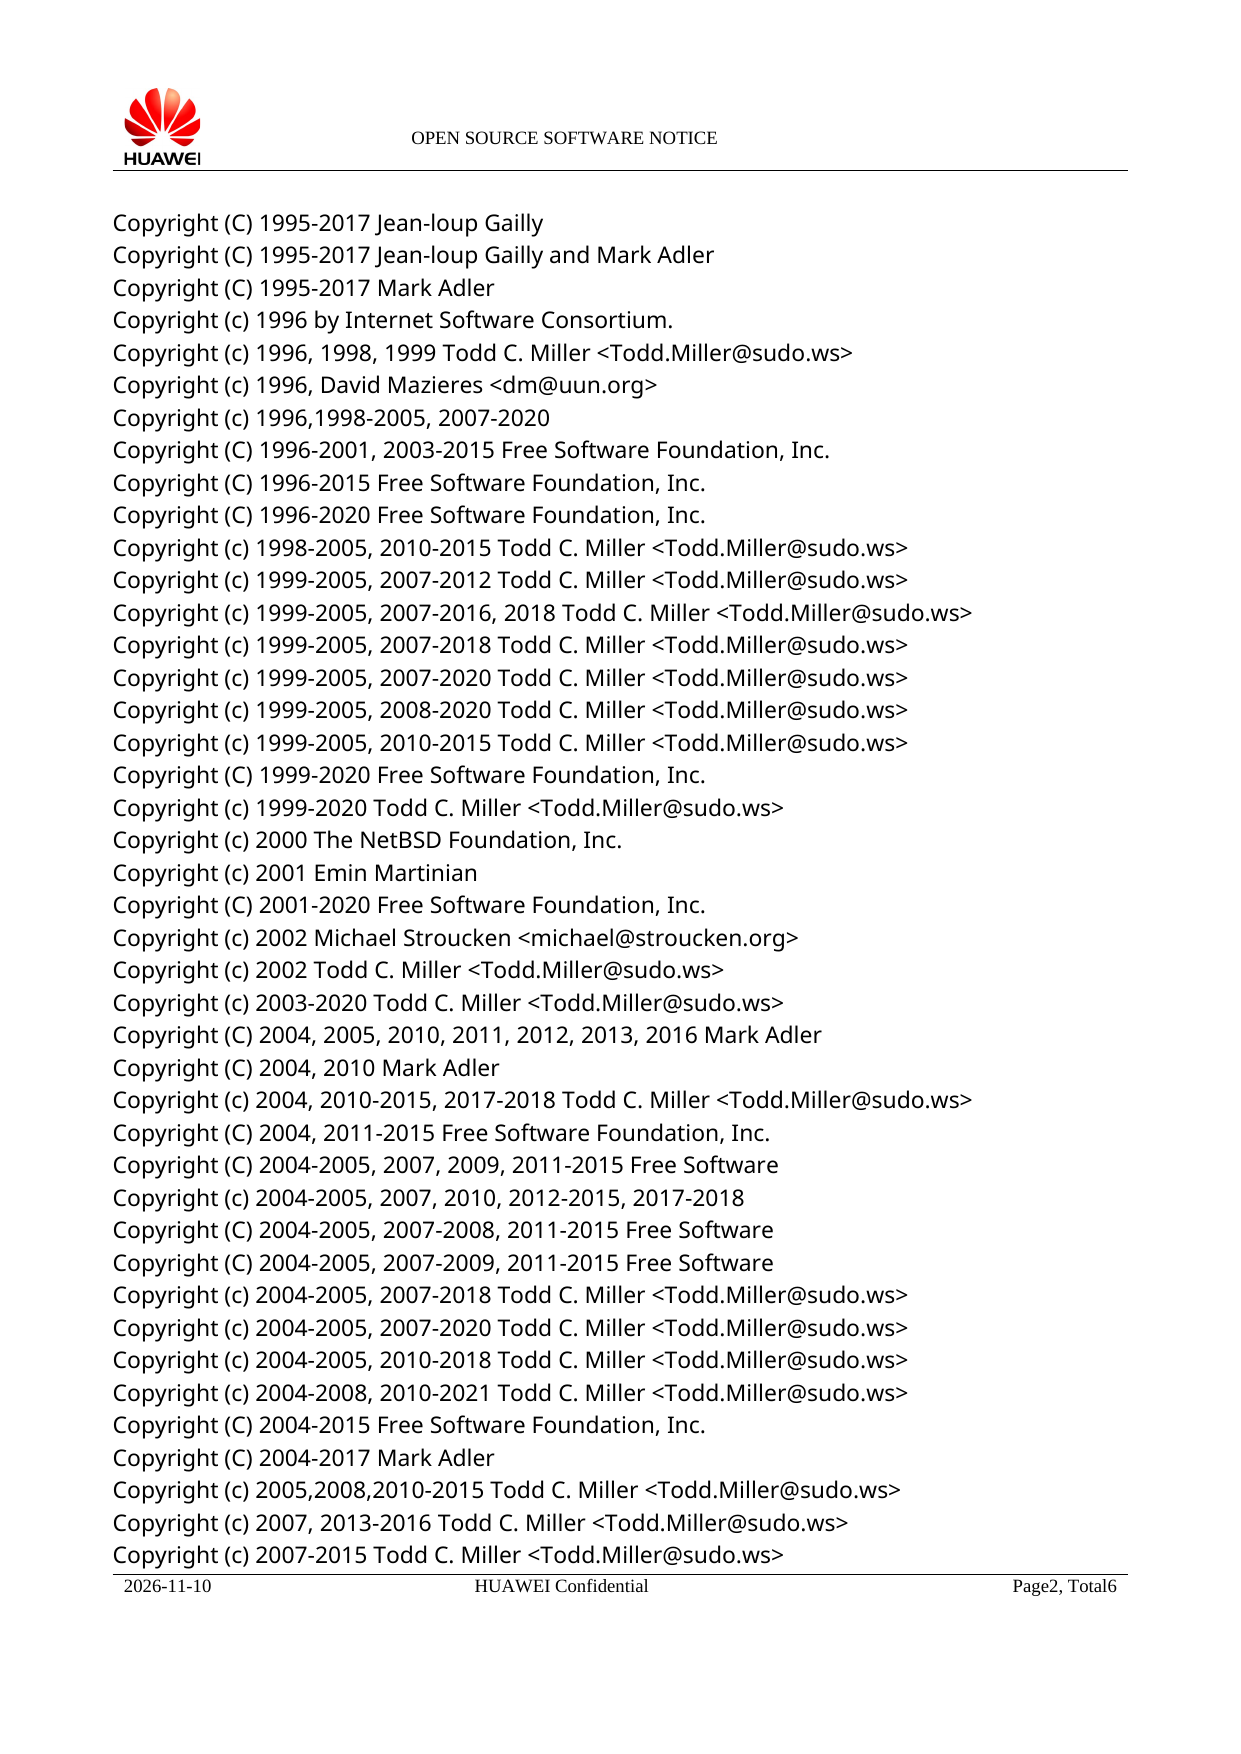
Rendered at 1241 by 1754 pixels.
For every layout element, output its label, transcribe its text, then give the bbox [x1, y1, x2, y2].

text Copyright (c) 1996, 1998, 1999 Todd C. Miller <Todd.Miller@sudo.ws> [112, 336, 1128, 369]
text Copyright (c) 2004-2005, 2007-2020 Todd C. Miller <Todd.Miller@sudo.ws> [112, 1311, 1128, 1344]
text Copyright (c) 1999-2005, 2008-2020 Todd C. Miller <Todd.Miller@sudo.ws> [112, 694, 1128, 726]
text Copyright (C) 1995-2017 Jean-loup Gailly [112, 206, 1128, 239]
text Copyright (C) 2004, 2010 Mark Adler [112, 1051, 1128, 1084]
text Copyright (C) 2004-2005, 2007, 2009, 2011-2015 Free Software [112, 1149, 1128, 1181]
text Copyright (c) 2004-2005, 2010-2018 Todd C. Miller <Todd.Miller@sudo.ws> [112, 1344, 1128, 1376]
text Copyright (c) 1996, David Mazieres <dm@uun.org> [112, 369, 1128, 401]
text Copyright (c) 1998-2005, 2010-2015 Todd C. Miller <Todd.Miller@sudo.ws> [112, 531, 1128, 564]
text Copyright (C) 1996-2001, 2003-2015 Free Software Foundation, Inc. [112, 434, 1128, 466]
text Copyright (C) 1995-2017 Mark Adler [112, 271, 1128, 304]
text Copyright (C) 2004-2017 Mark Adler [112, 1441, 1128, 1474]
text Copyright (C) 1996-2015 Free Software Foundation, Inc. [112, 466, 1128, 499]
text Copyright (C) 2004, 2005, 2010, 2011, 2012, 2013, 2016 Mark Adler [112, 1019, 1128, 1051]
text Copyright (C) 2004-2015 Free Software Foundation, Inc. [112, 1409, 1128, 1441]
text Copyright (C) 1999-2020 Free Software Foundation, Inc. [112, 759, 1128, 791]
text Copyright (C) 2004-2005, 2007-2008, 2011-2015 Free Software [112, 1214, 1128, 1246]
text Copyright (c) 1999-2005, 2007-2016, 2018 Todd C. Miller <Todd.Miller@sudo.ws> [112, 596, 1128, 629]
text Copyright (c) 2002 Michael Stroucken <michael@stroucken.org> [112, 921, 1128, 954]
text Copyright (c) 1999-2005, 2007-2018 Todd C. Miller <Todd.Miller@sudo.ws> [112, 629, 1128, 661]
text Copyright (C) 1995-2017 Jean-loup Gailly and Mark Adler [112, 239, 1128, 271]
picture [124, 88, 201, 165]
text Copyright (c) 1996 by Internet Software Consortium. [112, 304, 1128, 336]
text Copyright (C) 2004-2005, 2007-2009, 2011-2015 Free Software [112, 1246, 1128, 1279]
text Copyright (c) 2003-2020 Todd C. Miller <Todd.Miller@sudo.ws> [112, 986, 1128, 1019]
text Copyright (c) 2004-2008, 2010-2021 Todd C. Miller <Todd.Miller@sudo.ws> [112, 1376, 1128, 1409]
text Copyright (c) 1996,1998-2005, 2007-2020 [112, 401, 1128, 434]
text Copyright (c) 2004-2005, 2007-2018 Todd C. Miller <Todd.Miller@sudo.ws> [112, 1279, 1128, 1311]
text Copyright (c) 1999-2005, 2007-2020 Todd C. Miller <Todd.Miller@sudo.ws> [112, 661, 1128, 694]
text Copyright (c) 2005,2008,2010-2015 Todd C. Miller <Todd.Miller@sudo.ws> [112, 1474, 1128, 1506]
text Copyright (c) 2007-2015 Todd C. Miller <Todd.Miller@sudo.ws> [112, 1539, 1128, 1571]
text Copyright (c) 2004-2005, 2007, 2010, 2012-2015, 2017-2018 [112, 1181, 1128, 1214]
text Copyright (C) 1996-2020 Free Software Foundation, Inc. [112, 499, 1128, 531]
text Copyright (c) 2001 Emin Martinian [112, 856, 1128, 889]
text Copyright (C) 2004, 2011-2015 Free Software Foundation, Inc. [112, 1116, 1128, 1149]
text Copyright (c) 2002 Todd C. Miller <Todd.Miller@sudo.ws> [112, 954, 1128, 986]
text Copyright (c) 1999-2020 Todd C. Miller <Todd.Miller@sudo.ws> [112, 791, 1128, 824]
text Copyright (c) 1999-2005, 2010-2015 Todd C. Miller <Todd.Miller@sudo.ws> [112, 726, 1128, 759]
text Copyright (c) 2007, 2013-2016 Todd C. Miller <Todd.Miller@sudo.ws> [112, 1506, 1128, 1539]
text Copyright (c) 2000 The NetBSD Foundation, Inc. [112, 824, 1128, 856]
text Copyright (c) 1999-2005, 2007-2012 Todd C. Miller <Todd.Miller@sudo.ws> [112, 564, 1128, 596]
text Copyright (C) 2001-2020 Free Software Foundation, Inc. [112, 889, 1128, 921]
text Copyright (c) 2004, 2010-2015, 2017-2018 Todd C. Miller <Todd.Miller@sudo.ws> [112, 1084, 1128, 1116]
